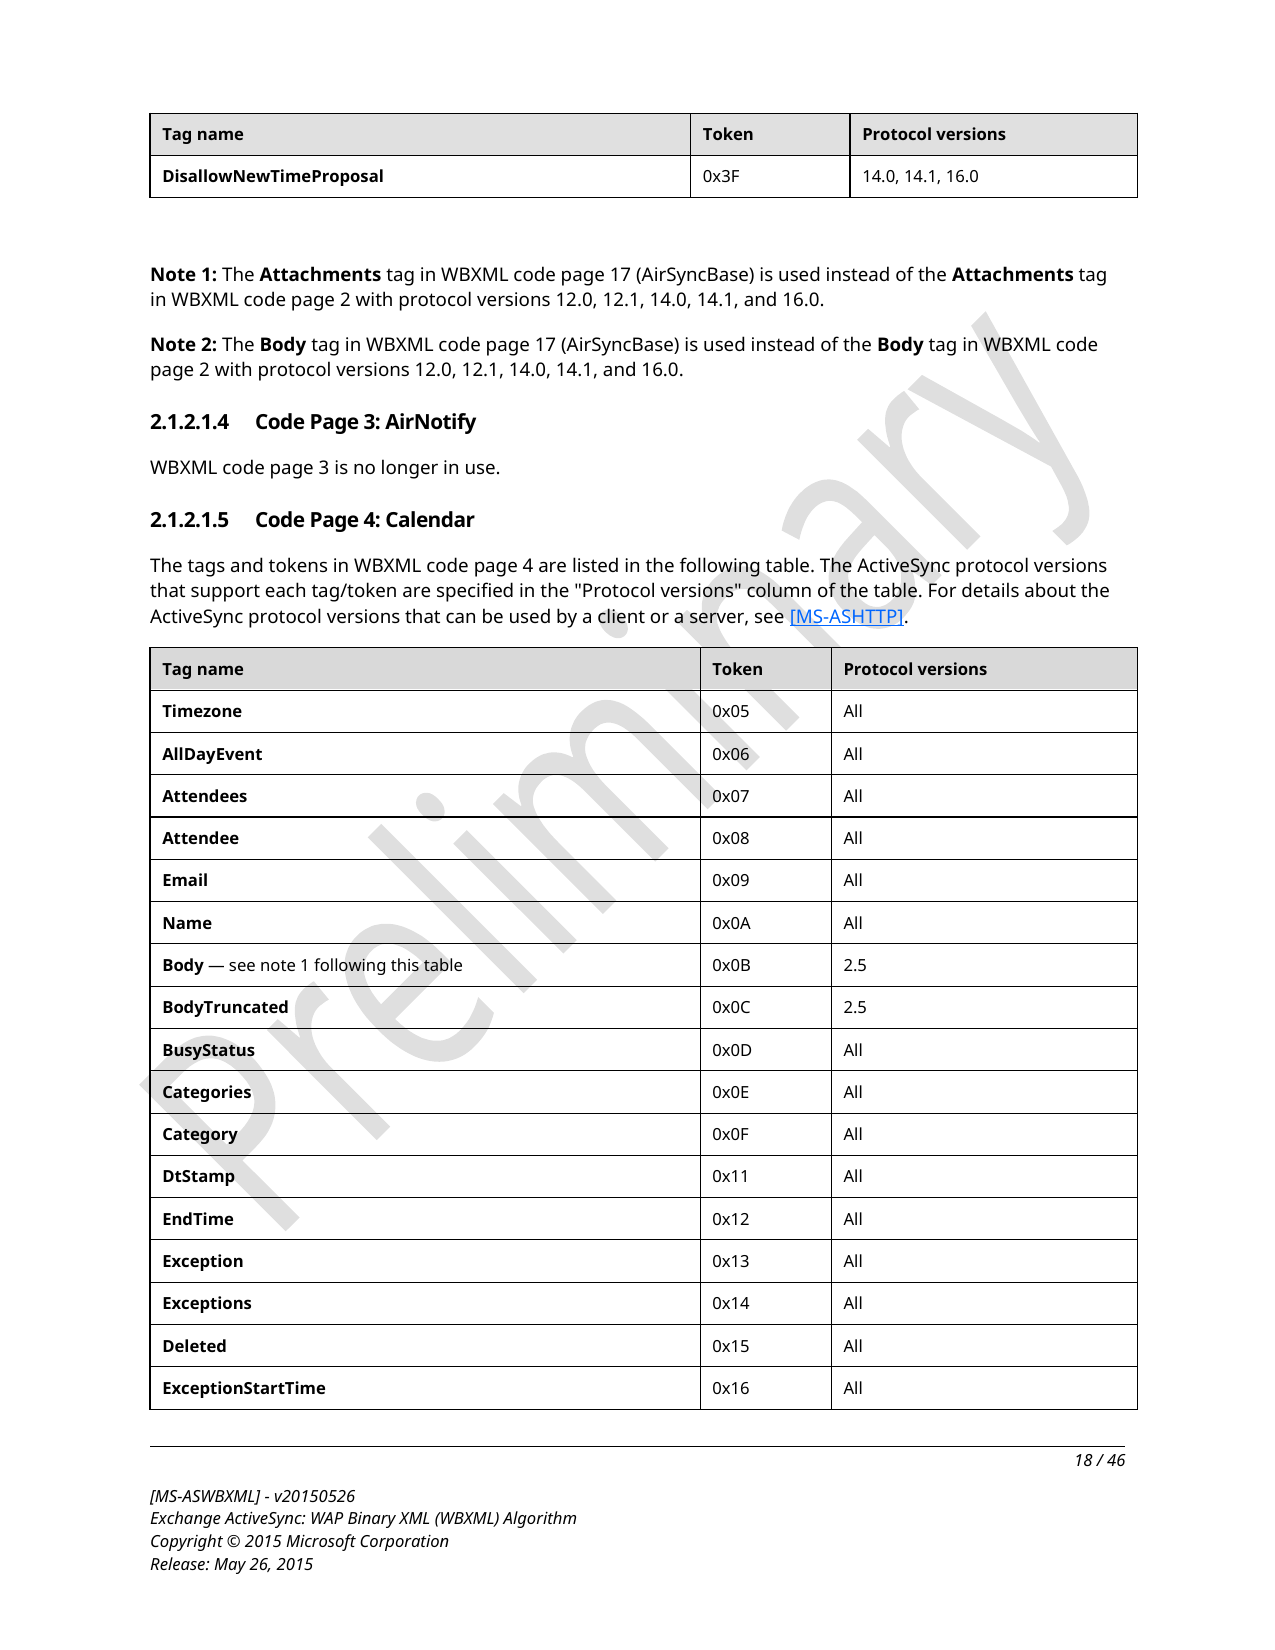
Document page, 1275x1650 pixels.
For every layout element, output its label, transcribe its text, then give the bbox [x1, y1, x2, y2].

table_cell Categories [151, 1071, 700, 1112]
table_cell 0x0C [701, 987, 831, 1028]
table_cell 0x13 [701, 1240, 831, 1282]
table_cell EndTime [151, 1198, 700, 1239]
table_header Tag name [151, 648, 700, 689]
table_cell 0x0E [701, 1071, 831, 1112]
table_cell 0x08 [701, 818, 831, 859]
table_cell BusyStatus [151, 1029, 700, 1070]
table_cell 0x16 [701, 1367, 831, 1408]
table_cell BodyTruncated [151, 987, 700, 1028]
table_cell DisallowNewTimeProposal [151, 156, 690, 197]
table_cell 0x12 [701, 1198, 831, 1239]
table_cell Body — see note 1 following this table [151, 944, 700, 986]
table_cell All [832, 691, 1137, 732]
table_header Tag name [151, 114, 690, 155]
table_cell All [832, 1071, 1137, 1112]
table_cell All [832, 1114, 1137, 1155]
table_cell All [832, 1325, 1137, 1366]
table_cell 2.5 [832, 944, 1137, 986]
table_cell Exception [151, 1240, 700, 1282]
table_cell 0x0A [701, 902, 831, 943]
table_header Protocol versions [832, 648, 1137, 689]
text The tags and tokens in WBXML code page 4 are listed in the following table. The ActiveSync protocol versions that support each tag/token are specified in the "Protocol versions" column of the table. For details about the ActiveSync protocol versions that can be used by a client or a server, see [MS-ASHTTP]. [150, 552, 1125, 628]
table_cell 0x0F [701, 1114, 831, 1155]
table_cell All [832, 1029, 1137, 1070]
table_cell 0x15 [701, 1325, 831, 1366]
table_cell Name [151, 902, 700, 943]
table_cell 0x11 [701, 1156, 831, 1197]
table_cell All [832, 1367, 1137, 1408]
table_cell 2.5 [832, 987, 1137, 1028]
table_cell Category [151, 1114, 700, 1155]
table_cell 0x05 [701, 691, 831, 732]
subtitle Code Page 3: AirNotify [150, 407, 1125, 435]
table_cell All [832, 1198, 1137, 1239]
table_cell 0x14 [701, 1283, 831, 1324]
table_cell Attendee [151, 818, 700, 859]
table_cell Deleted [151, 1325, 700, 1366]
table_cell 0x07 [701, 775, 831, 816]
table_header Protocol versions [851, 114, 1137, 155]
subtitle Code Page 4: Calendar [150, 505, 1125, 533]
table_cell 0x3F [691, 156, 849, 197]
table_cell DtStamp [151, 1156, 700, 1197]
table_cell 0x0B [701, 944, 831, 986]
table_cell All [832, 860, 1137, 901]
table_cell All [832, 902, 1137, 943]
table_cell Email [151, 860, 700, 901]
table_cell All [832, 1240, 1137, 1282]
table_cell Exceptions [151, 1283, 700, 1324]
text Note 2: The Body tag in WBXML code page 17 (AirSyncBase) is used instead of the Body tag in WBXML code page 2 with protocol versions 12.0, 12.1, 14.0, 14.1, and 16.0. [150, 331, 1125, 382]
table_header Token [701, 648, 831, 689]
table_cell All [832, 818, 1137, 859]
table_cell All [832, 1283, 1137, 1324]
table_header Token [691, 114, 849, 155]
table_cell 0x06 [701, 733, 831, 774]
text Note 1: The Attachments tag in WBXML code page 17 (AirSyncBase) is used instead of the Attachments tag in WBXML code page 2 with protocol versions 12.0, 12.1, 14.0, 14.1, and 16.0. [150, 261, 1125, 312]
table_cell 14.0, 14.1, 16.0 [851, 156, 1137, 197]
table_cell Timezone [151, 691, 700, 732]
table_cell 0x0D [701, 1029, 831, 1070]
table_cell 0x09 [701, 860, 831, 901]
table_cell Attendees [151, 775, 700, 816]
table_cell All [832, 1156, 1137, 1197]
table_cell All [832, 775, 1137, 816]
text WBXML code page 3 is no longer in use. [150, 454, 1125, 480]
table_cell All [832, 733, 1137, 774]
table_cell AllDayEvent [151, 733, 700, 774]
table_cell ExceptionStartTime [151, 1367, 700, 1408]
